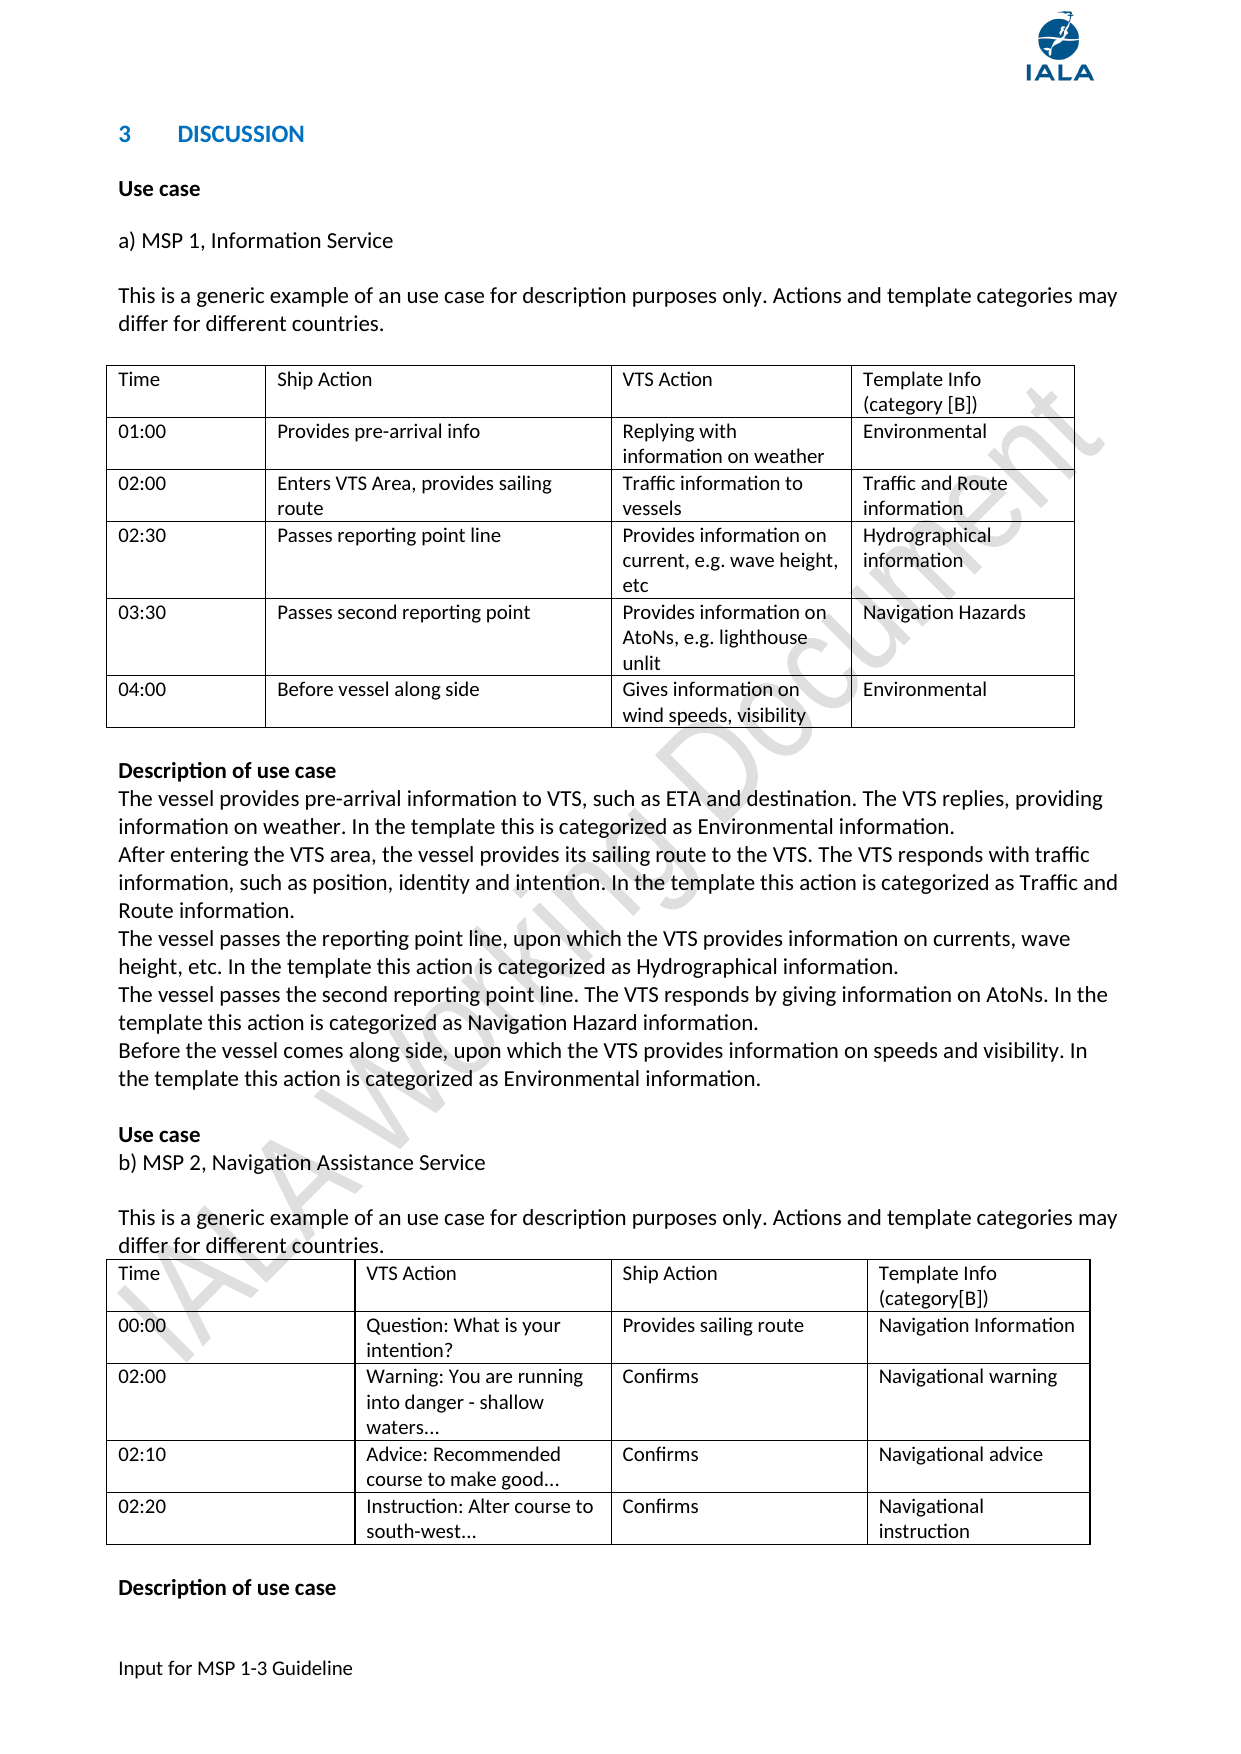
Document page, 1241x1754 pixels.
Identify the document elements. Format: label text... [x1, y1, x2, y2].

text a) MSP 1, Information Service [118, 227, 1122, 281]
table_cell Traffic and Route information [852, 470, 1074, 521]
table_cell 04:00 [107, 676, 265, 727]
table_cell Navigation Information [868, 1312, 1089, 1363]
table_cell Navigational instruction [868, 1493, 1089, 1544]
table_cell 02:00 [107, 1364, 354, 1440]
table_header Time [107, 366, 265, 417]
text The vessel passes the second reporting point line. The VTS responds by giving information on AtoNs. In the template this action is categorized as Navigation Hazard information. [118, 980, 1122, 1036]
text Use case [118, 174, 1122, 202]
table_cell Traffic information to vessels [612, 470, 851, 521]
table_cell Instruction: Alter course to south-west... [356, 1493, 611, 1544]
table_cell 03:30 [107, 599, 265, 675]
table_cell Hydrographical information [852, 522, 1074, 598]
table_cell 02:30 [107, 522, 265, 598]
table_cell 02:10 [107, 1441, 354, 1492]
text Description of use case [118, 756, 1122, 784]
table_cell Environmental [852, 676, 1074, 727]
table_cell 02:00 [107, 470, 265, 521]
table_cell Provides information on current, e.g. wave height, etc [612, 522, 851, 598]
text The vessel passes the reporting point line, upon which the VTS provides information on currents, wave height, etc. In the template this action is categorized as Hydrographical information. [118, 924, 1122, 980]
table_cell Navigational warning [868, 1364, 1089, 1440]
subtitle Discussion [118, 118, 1122, 149]
table_header VTS Action [356, 1260, 611, 1311]
table_cell Warning: You are running into danger - shallow waters... [356, 1364, 611, 1440]
table_cell Enters VTS Area, provides sailing route [266, 470, 611, 521]
table_cell Confirms [612, 1493, 867, 1544]
table_header Template Info (category[B]) [868, 1260, 1089, 1311]
table_cell Environmental [852, 418, 1074, 469]
picture [1011, 3, 1106, 96]
text b) MSP 2, Navigation Assistance Service [118, 1148, 1122, 1203]
table_header Ship Action [612, 1260, 867, 1311]
table_cell 02:20 [107, 1493, 354, 1544]
text This is a generic example of an use case for description purposes only. Actions and template categories may differ for different countries. [118, 1203, 1122, 1259]
table_cell Provides sailing route [612, 1312, 867, 1363]
table_cell Replying with information on weather [612, 418, 851, 469]
table_header Ship Action [266, 366, 611, 417]
text After entering the VTS area, the vessel provides its sailing route to the VTS. The VTS responds with traffic information, such as position, identity and intention. In the template this action is categorized as Traffic and Route information. [118, 840, 1122, 924]
table_cell Gives information on wind speeds, visibility [612, 676, 851, 727]
table_cell Question: What is your intention? [356, 1312, 611, 1363]
text Use case [118, 1121, 1122, 1148]
table_header Time [107, 1260, 354, 1311]
table_cell Confirms [612, 1441, 867, 1492]
table_cell Before vessel along side [266, 676, 611, 727]
table_cell 01:00 [107, 418, 265, 469]
text Description of use case [118, 1573, 1122, 1601]
text This is a generic example of an use case for description purposes only. Actions and template categories may differ for different countries. [118, 281, 1122, 337]
table_cell Navigation Hazards [852, 599, 1074, 675]
table_header VTS Action [612, 366, 851, 417]
text Before the vessel comes along side, upon which the VTS provides information on speeds and visibility. In the template this action is categorized as Environmental information. [118, 1036, 1122, 1092]
table_cell Confirms [612, 1364, 867, 1440]
table_cell Advice: Recommended course to make good... [356, 1441, 611, 1492]
table_cell Navigational advice [868, 1441, 1089, 1492]
table_cell Provides pre-arrival info [266, 418, 611, 469]
table_cell Passes second reporting point [266, 599, 611, 675]
text The vessel provides pre-arrival information to VTS, such as ETA and destination. The VTS replies, providing information on weather. In the template this is categorized as Environmental information. [118, 784, 1122, 840]
table_cell 00:00 [107, 1312, 354, 1363]
table_cell Provides information on AtoNs, e.g. lighthouse unlit [612, 599, 851, 675]
table_header Template Info (category [B]) [852, 366, 1074, 417]
table_cell Passes reporting point line [266, 522, 611, 598]
